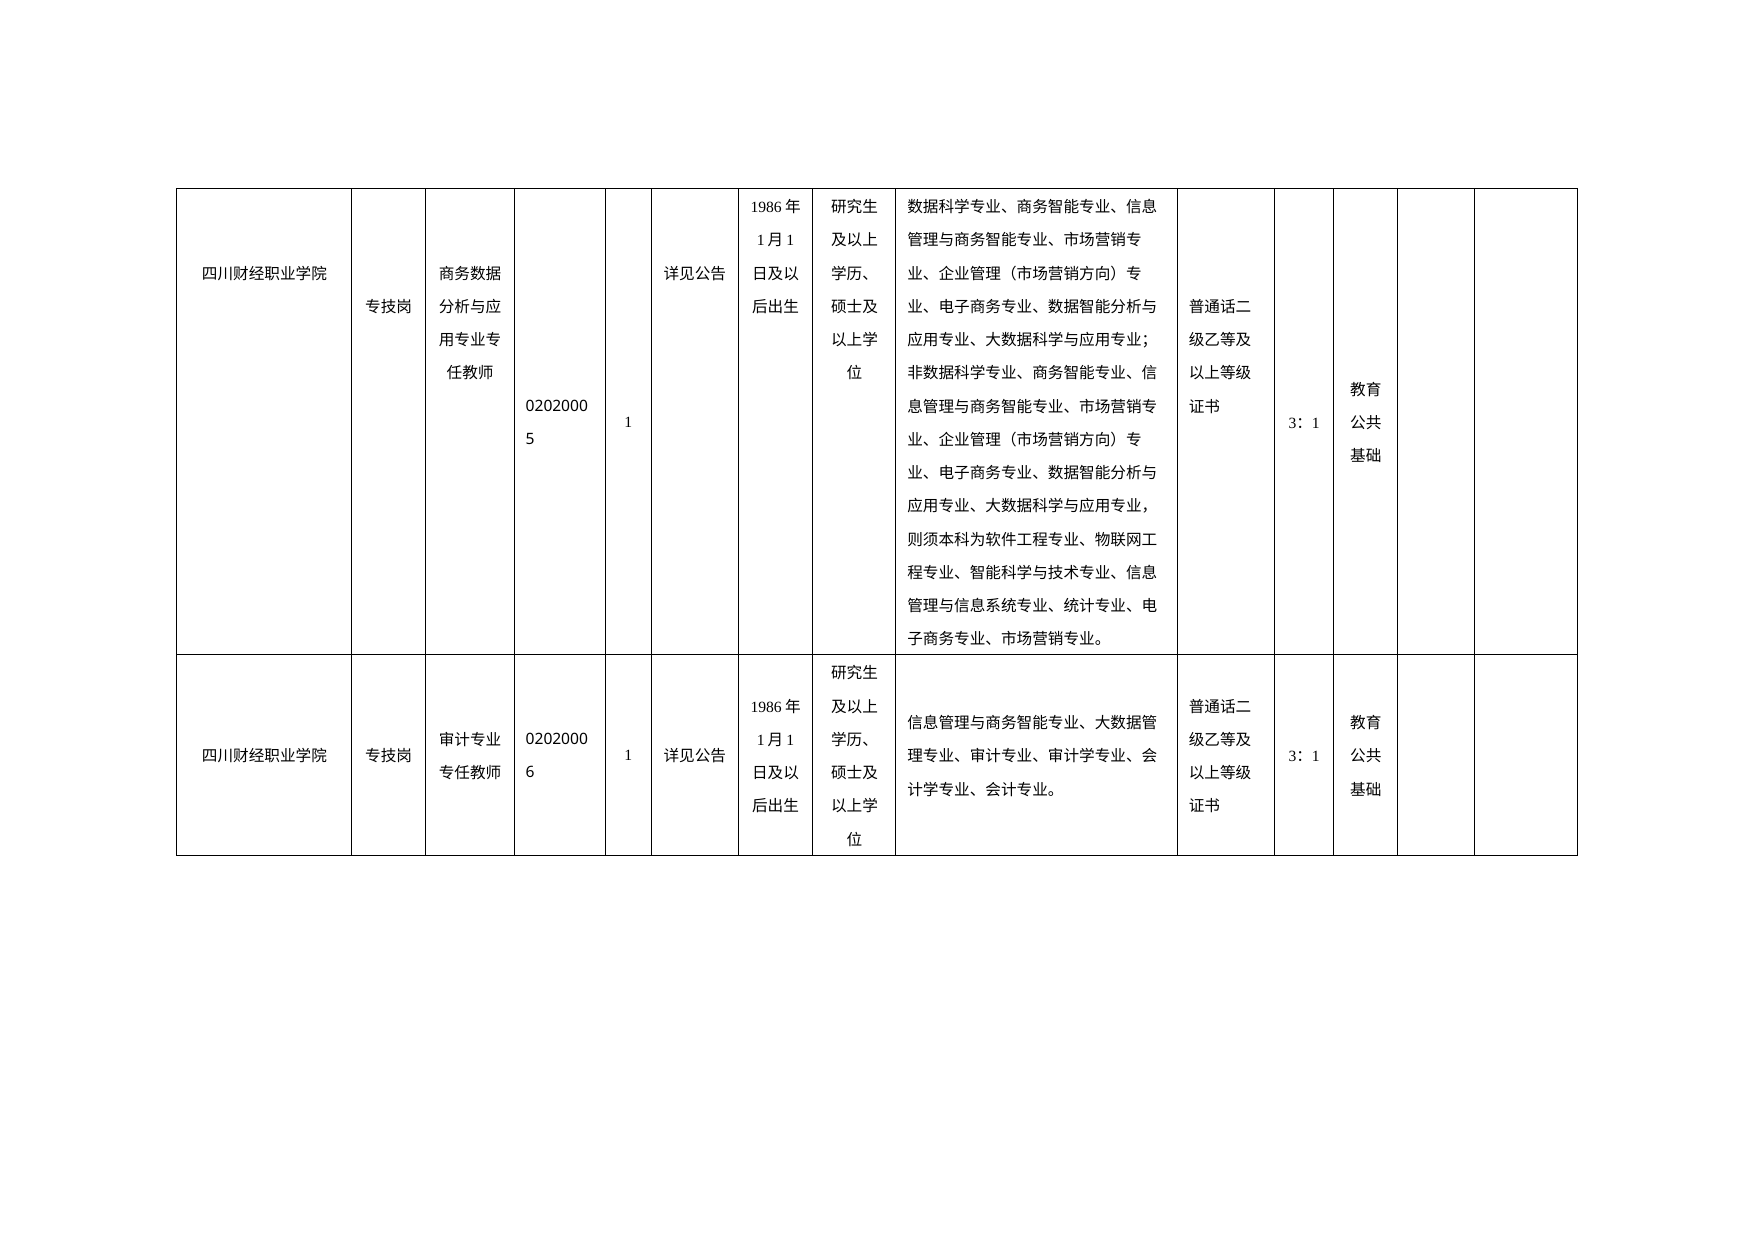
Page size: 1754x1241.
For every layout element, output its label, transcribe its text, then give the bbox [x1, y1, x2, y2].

table_cell 1986年1月1日及以后出生 [739, 189, 812, 654]
table_cell 普通话二级乙等及以上等级证书 [1178, 189, 1274, 654]
table_cell 3：1 [1275, 655, 1333, 855]
table_cell 1 [606, 189, 651, 654]
table_cell 专技岗 [352, 189, 425, 654]
table_cell 四川财经职业学院 [177, 655, 351, 855]
table_cell 商务数据分析与应用专业专任教师 [426, 189, 514, 654]
table_cell 信息管理与商务智能专业、大数据管理专业、审计专业、审计学专业、会计学专业、会计专业。 [896, 655, 1177, 855]
table_cell [1475, 655, 1577, 855]
table_cell 数据科学专业、商务智能专业、信息管理与商务智能专业、市场营销专业、企业管理（市场营销方向）专业、电子商务专业、数据智能分析与应用专业、大数据科学与应用专业； 非数据科学专业、商务智能专业、信息管理与商务智能专业、市场营销专业、企业管理（市场营销方向）专业、电子商务专业、数据智能分析与应用专业、大数据科学与应用专业，则须本科为软件工程专业、物联网工程专业、智能科学与技术专业、信息管理与信息系统专业、统计专业、电子商务专业、市场营销专业。 [896, 189, 1177, 654]
table_cell 教育公共基础 [1334, 189, 1397, 654]
table_cell 普通话二级乙等及以上等级证书 [1178, 655, 1274, 855]
table_cell 02020005 [515, 189, 605, 654]
table_cell [1475, 189, 1577, 654]
table_cell 3：1 [1275, 189, 1333, 654]
table_cell 审计专业专任教师 [426, 655, 514, 855]
table_cell 四川财经职业学院 [177, 189, 351, 654]
table_cell 1 [606, 655, 651, 855]
table_cell [1398, 189, 1474, 654]
table_cell 研究生及以上学历、硕士及以上学位 [813, 655, 895, 855]
table_cell 1986年1月1日及以后出生 [739, 655, 812, 855]
table_cell 研究生及以上学历、硕士及以上学位 [813, 189, 895, 654]
table_cell 详见公告 [652, 189, 738, 654]
table_cell 详见公告 [652, 655, 738, 855]
table_cell [1398, 655, 1474, 855]
table_cell 专技岗 [352, 655, 425, 855]
table_cell 02020006 [515, 655, 605, 855]
table_cell 教育公共基础 [1334, 655, 1397, 855]
